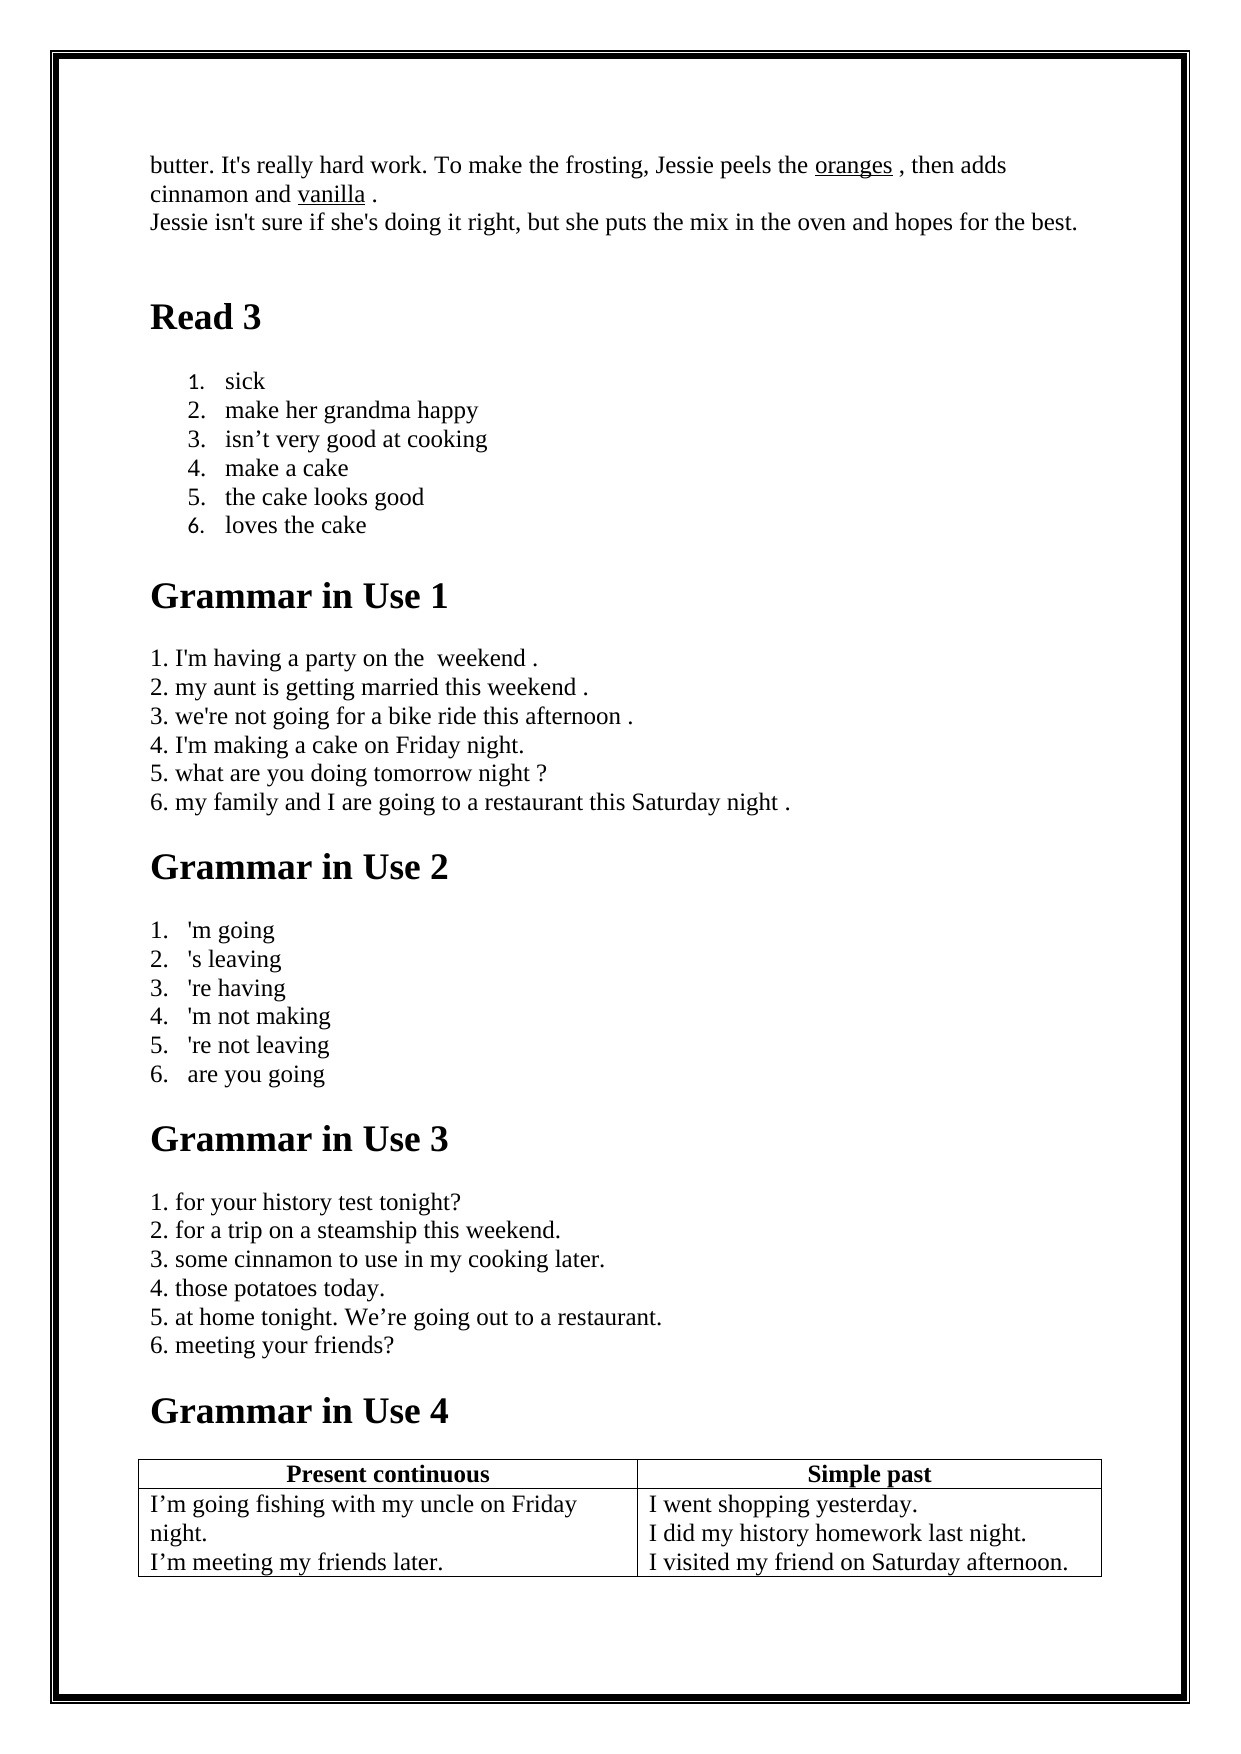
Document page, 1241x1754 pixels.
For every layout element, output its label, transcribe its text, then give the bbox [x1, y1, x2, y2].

list make a cake [187, 453, 1090, 482]
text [150, 150, 1090, 207]
list sick [187, 366, 1090, 396]
text 4. I'm making a cake on Friday night. [150, 730, 1090, 758]
list 'm going [150, 915, 1090, 944]
list 're not leaving [150, 1030, 1090, 1059]
text 4. those potatoes today. [150, 1273, 1090, 1302]
text 1. for your history test tonight? [150, 1187, 1090, 1216]
list make her grandma happy [187, 396, 1090, 424]
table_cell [638, 1489, 1101, 1576]
list isn’t very good at cooking [187, 424, 1090, 453]
table_header Simple past [638, 1460, 1101, 1488]
list 's leaving [150, 944, 1090, 973]
text Read 3 [150, 294, 1090, 337]
text Grammar in Use 3 [150, 1116, 1090, 1159]
text Jessie isn't sure if she's doing it right, but she puts the mix in the oven and hopes for the best. [150, 207, 1090, 236]
text 6. meeting your friends? [150, 1331, 1090, 1359]
list the cake looks good [187, 482, 1090, 511]
text 3. some cinnamon to use in my cooking later. [150, 1244, 1090, 1273]
list 're having [150, 973, 1090, 1001]
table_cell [139, 1489, 637, 1576]
list are you going [150, 1059, 1090, 1088]
text 1. I'm having a party on the weekend . [150, 643, 1090, 672]
text 2. for a trip on a steamship this weekend. [150, 1216, 1090, 1244]
text 6. my family and I are going to a restaurant this Saturday night . [150, 787, 1090, 816]
text 2. my aunt is getting married this weekend . [150, 672, 1090, 701]
text 5. what are you doing tomorrow night ? [150, 758, 1090, 787]
text 3. we're not going for a bike ride this afternoon . [150, 701, 1090, 730]
table_header Present continuous [139, 1460, 637, 1488]
list loves the cake [187, 511, 1090, 539]
list 'm not making [150, 1001, 1090, 1030]
text 5. at home tonight. We’re going out to a restaurant. [150, 1302, 1090, 1331]
text Grammar in Use 4 [150, 1388, 1090, 1431]
text Grammar in Use 2 [150, 845, 1090, 888]
text Grammar in Use 1 [150, 573, 1090, 616]
